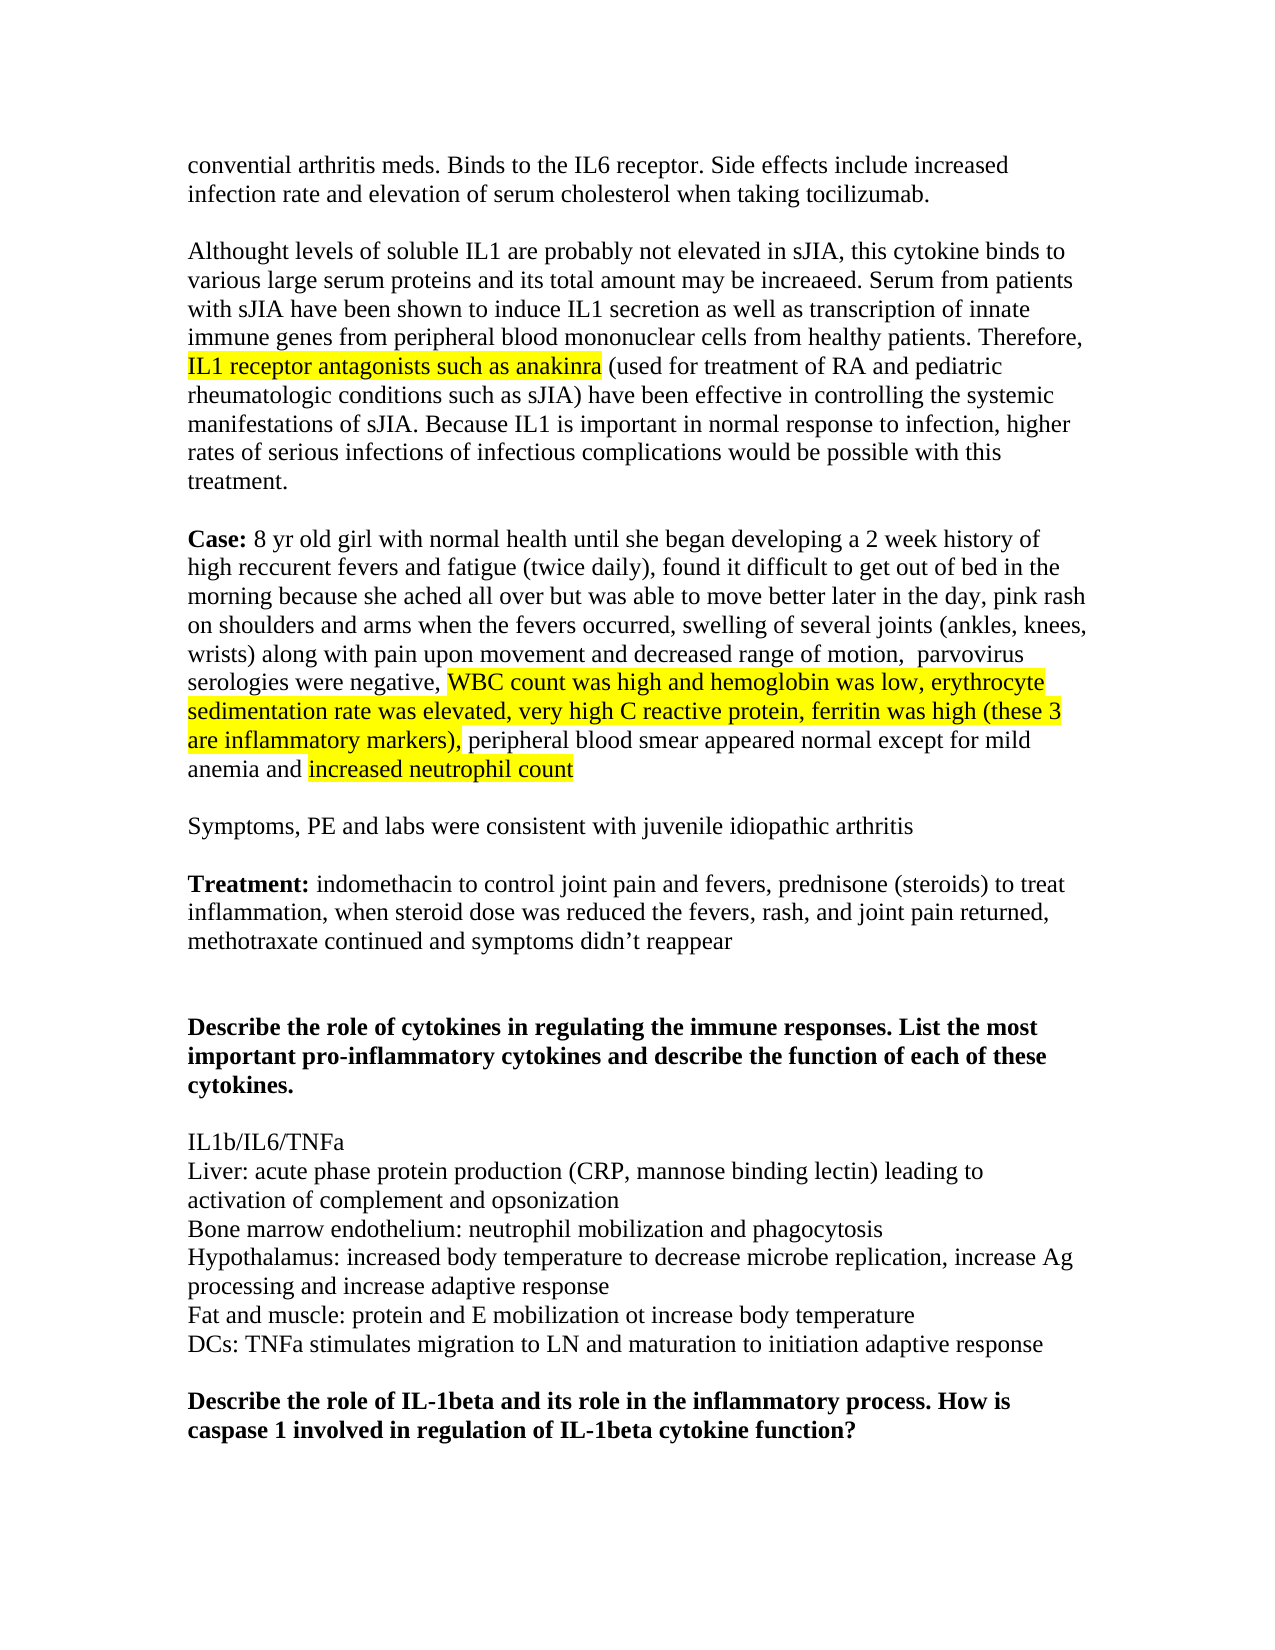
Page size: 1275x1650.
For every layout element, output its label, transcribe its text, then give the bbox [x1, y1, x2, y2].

text Symptoms, PE and labs were consistent with juvenile idiopathic arthritis [187, 811, 1087, 840]
text Fat and muscle: protein and E mobilization ot increase body temperature [187, 1300, 1087, 1329]
text Hypothalamus: increased body temperature to decrease microbe replication, increase Ag processing and increase adaptive response [187, 1242, 1087, 1300]
text Describe the role of cytokines in regulating the immune responses. List the most important pro-inflammatory cytokines and describe the function of each of these cytokines. [187, 1012, 1087, 1099]
text Bone marrow endothelium: neutrophil mobilization and phagocytosis [187, 1214, 1087, 1242]
text Treatment: indomethacin to control joint pain and fevers, prednisone (steroids) to treat inflammation, when steroid dose was reduced the fevers, rash, and joint pain returned, methotraxate continued and symptoms didn’t reappear [187, 869, 1087, 955]
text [187, 150, 1087, 207]
text Liver: acute phase protein production (CRP, mannose binding lectin) leading to activation of complement and opsonization [187, 1156, 1087, 1214]
text Althought levels of soluble IL1 are probably not elevated in sJIA, this cytokine binds to various large serum proteins and its total amount may be increaeed. Serum from patients with sJIA have been shown to induce IL1 secretion as well as transcription of innate immune genes from peripheral blood mononuclear cells from healthy patients. Therefore, IL1 receptor antagonists such as anakinra (used for treatment of RA and pediatric rheumatologic conditions such as sJIA) have been effective in controlling the systemic manifestations of sJIA. Because IL1 is important in normal response to infection, higher rates of serious infections of infectious complications would be possible with this treatment. [187, 236, 1087, 495]
text DCs: TNFa stimulates migration to LN and maturation to initiation adaptive response [187, 1329, 1087, 1357]
text Describe the role of IL-1beta and its role in the inflammatory process. How is caspase 1 involved in regulation of IL-1beta cytokine function? [187, 1386, 1087, 1444]
text IL1b/IL6/TNFa [187, 1127, 1087, 1156]
text Case: 8 yr old girl with normal health until she began developing a 2 week history of high reccurent fevers and fatigue (twice daily), found it difficult to get out of bed in the morning because she ached all over but was able to move better later in the day, pink rash on shoulders and arms when the fevers occurred, swelling of several joints (ankles, knees, wrists) along with pain upon movement and decreased range of motion, parvovirus serologies were negative, WBC count was high and hemoglobin was low, erythrocyte sedimentation rate was elevated, very high C reactive protein, ferritin was high (these 3 are inflammatory markers), peripheral blood smear appeared normal except for mild anemia and increased neutrophil count [187, 524, 1087, 782]
